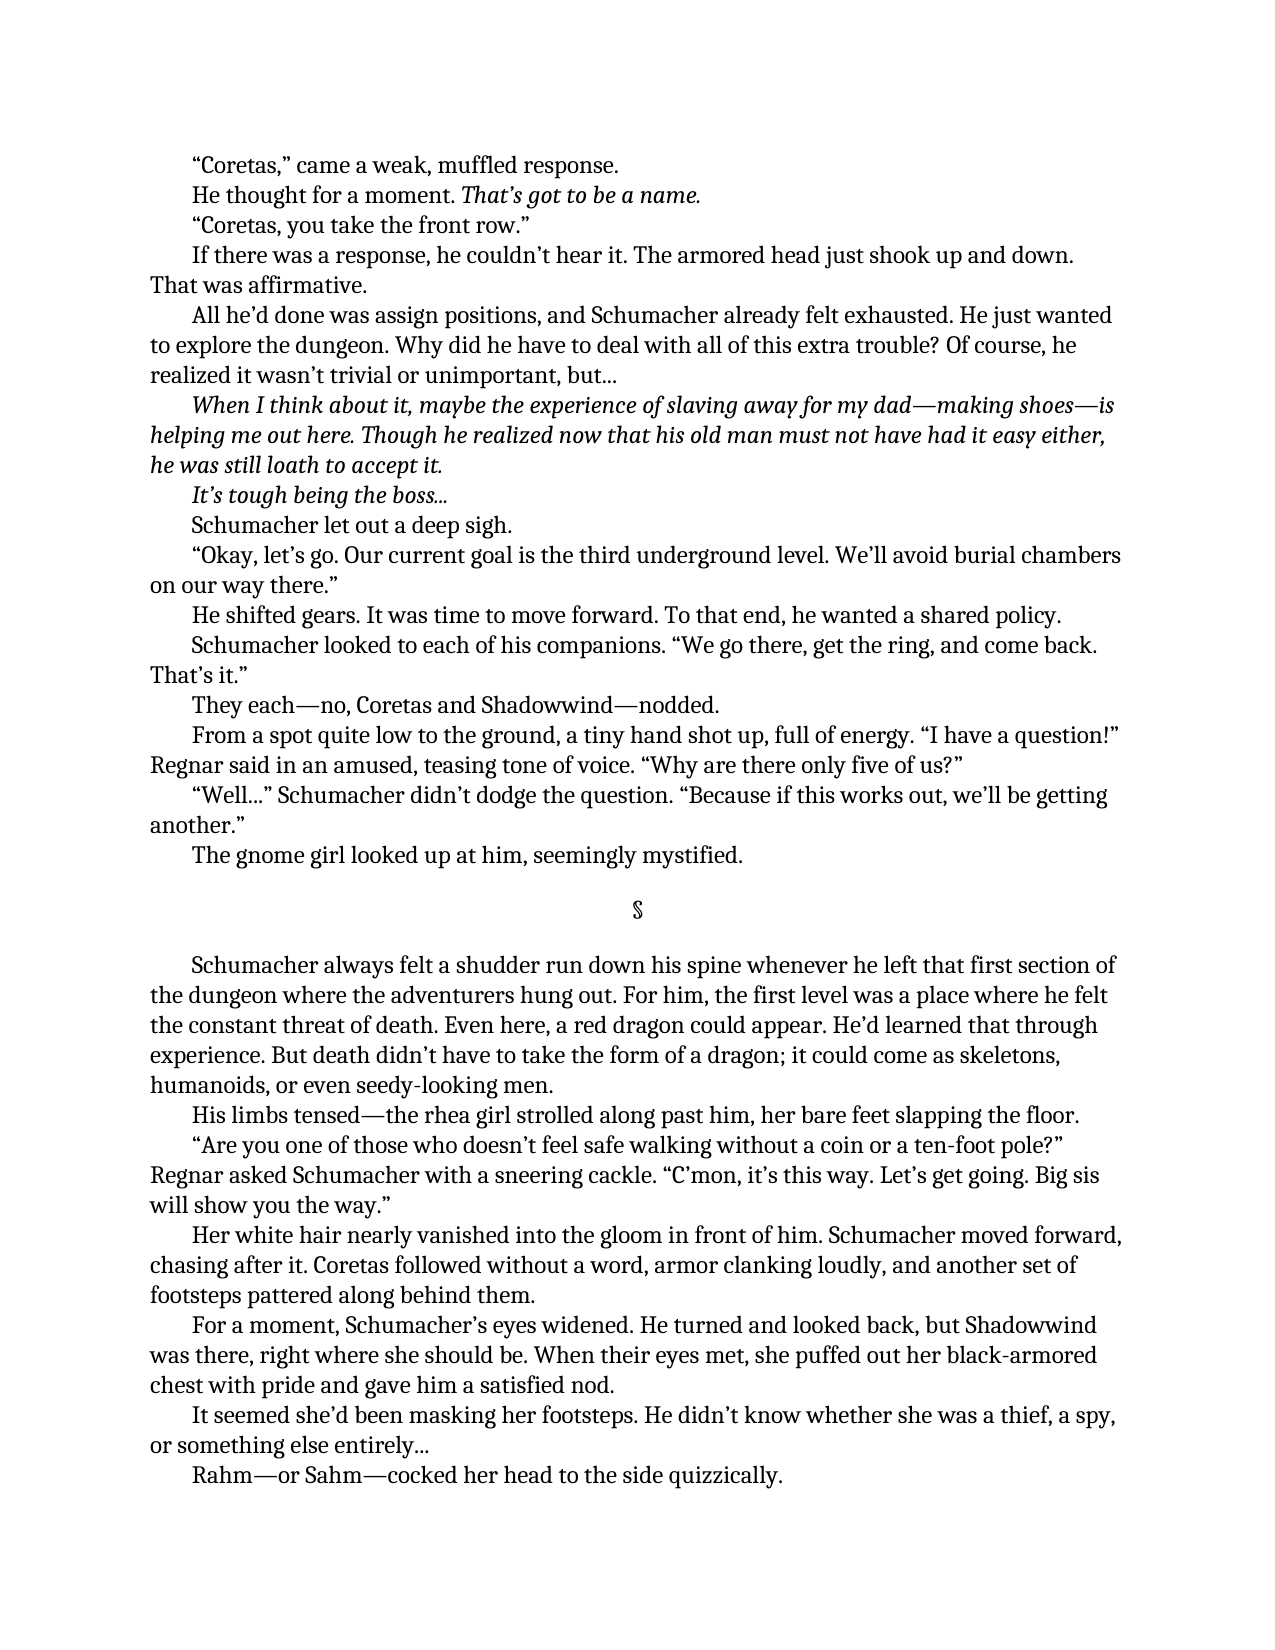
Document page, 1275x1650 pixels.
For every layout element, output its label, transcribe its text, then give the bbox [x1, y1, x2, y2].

text § [150, 895, 1125, 925]
text All he’d done was assign positions, and Schumacher already felt exhausted. He just wanted to explore the dungeon. Why did he have to deal with all of this extra trouble? Of course, he realized it wasn’t trivial or unimportant, but... [150, 300, 1125, 390]
text Schumacher looked to each of his companions. “We go there, get the ring, and come back. That’s it.” [150, 630, 1125, 690]
text Schumacher always felt a shudder run down his spine whenever he left that first section of the dungeon where the adventurers hung out. For him, the first level was a place where he felt the constant threat of death. Even here, a red dragon could appear. He’d learned that through experience. But death didn’t have to take the form of a dragon; it could come as skeletons, humanoids, or even seedy-looking men. [150, 950, 1125, 1100]
text Her white hair nearly vanished into the gloom in front of him. Schumacher moved forward, chasing after it. Coretas followed without a word, armor clanking loudly, and another set of footsteps pattered along behind them. [150, 1220, 1125, 1310]
text When I think about it, maybe the experience of slaving away for my dad—making shoes—is helping me out here. Though he realized now that his old man must not have had it easy either, he was still loath to accept it. [150, 390, 1125, 480]
text He thought for a moment. That’s got to be a name. [150, 180, 1125, 210]
text From a spot quite low to the ground, a tiny hand shot up, full of energy. “I have a question!” Regnar said in an amused, teasing tone of voice. “Why are there only five of us?” [150, 720, 1125, 780]
text If there was a response, he couldn’t hear it. The armored head just shook up and down. That was affirmative. [150, 240, 1125, 300]
text The gnome girl looked up at him, seemingly mystified. [150, 840, 1125, 870]
text It seemed she’d been masking her footsteps. He didn’t know whether she was a thief, a spy, or something else entirely... [150, 1400, 1125, 1460]
text Schumacher let out a deep sigh. [150, 510, 1125, 540]
text It’s tough being the boss... [150, 480, 1125, 510]
text “Okay, let’s go. Our current goal is the third underground level. We’ll avoid burial chambers on our way there.” [150, 540, 1125, 600]
text For a moment, Schumacher’s eyes widened. He turned and looked back, but Shadowwind was there, right where she should be. When their eyes met, she puffed out her black-armored chest with pride and gave him a satisfied nod. [150, 1310, 1125, 1400]
text They each—no, Coretas and Shadowwind—nodded. [150, 690, 1125, 720]
text “Well...” Schumacher didn’t dodge the question. “Because if this works out, we’ll be getting another.” [150, 780, 1125, 840]
text His limbs tensed—the rhea girl strolled along past him, her bare feet slapping the floor. [150, 1100, 1125, 1130]
text Rahm—or Sahm—cocked her head to the side quizzically. [150, 1460, 1125, 1490]
text “Coretas,” came a weak, muffled response. [150, 150, 1125, 180]
text “Coretas, you take the front row.” [150, 210, 1125, 240]
text He shifted gears. It was time to move forward. To that end, he wanted a shared policy. [150, 600, 1125, 630]
text “Are you one of those who doesn’t feel safe walking without a coin or a ten-foot pole?” Regnar asked Schumacher with a sneering cackle. “C’mon, it’s this way. Let’s get going. Big sis will show you the way.” [150, 1130, 1125, 1220]
